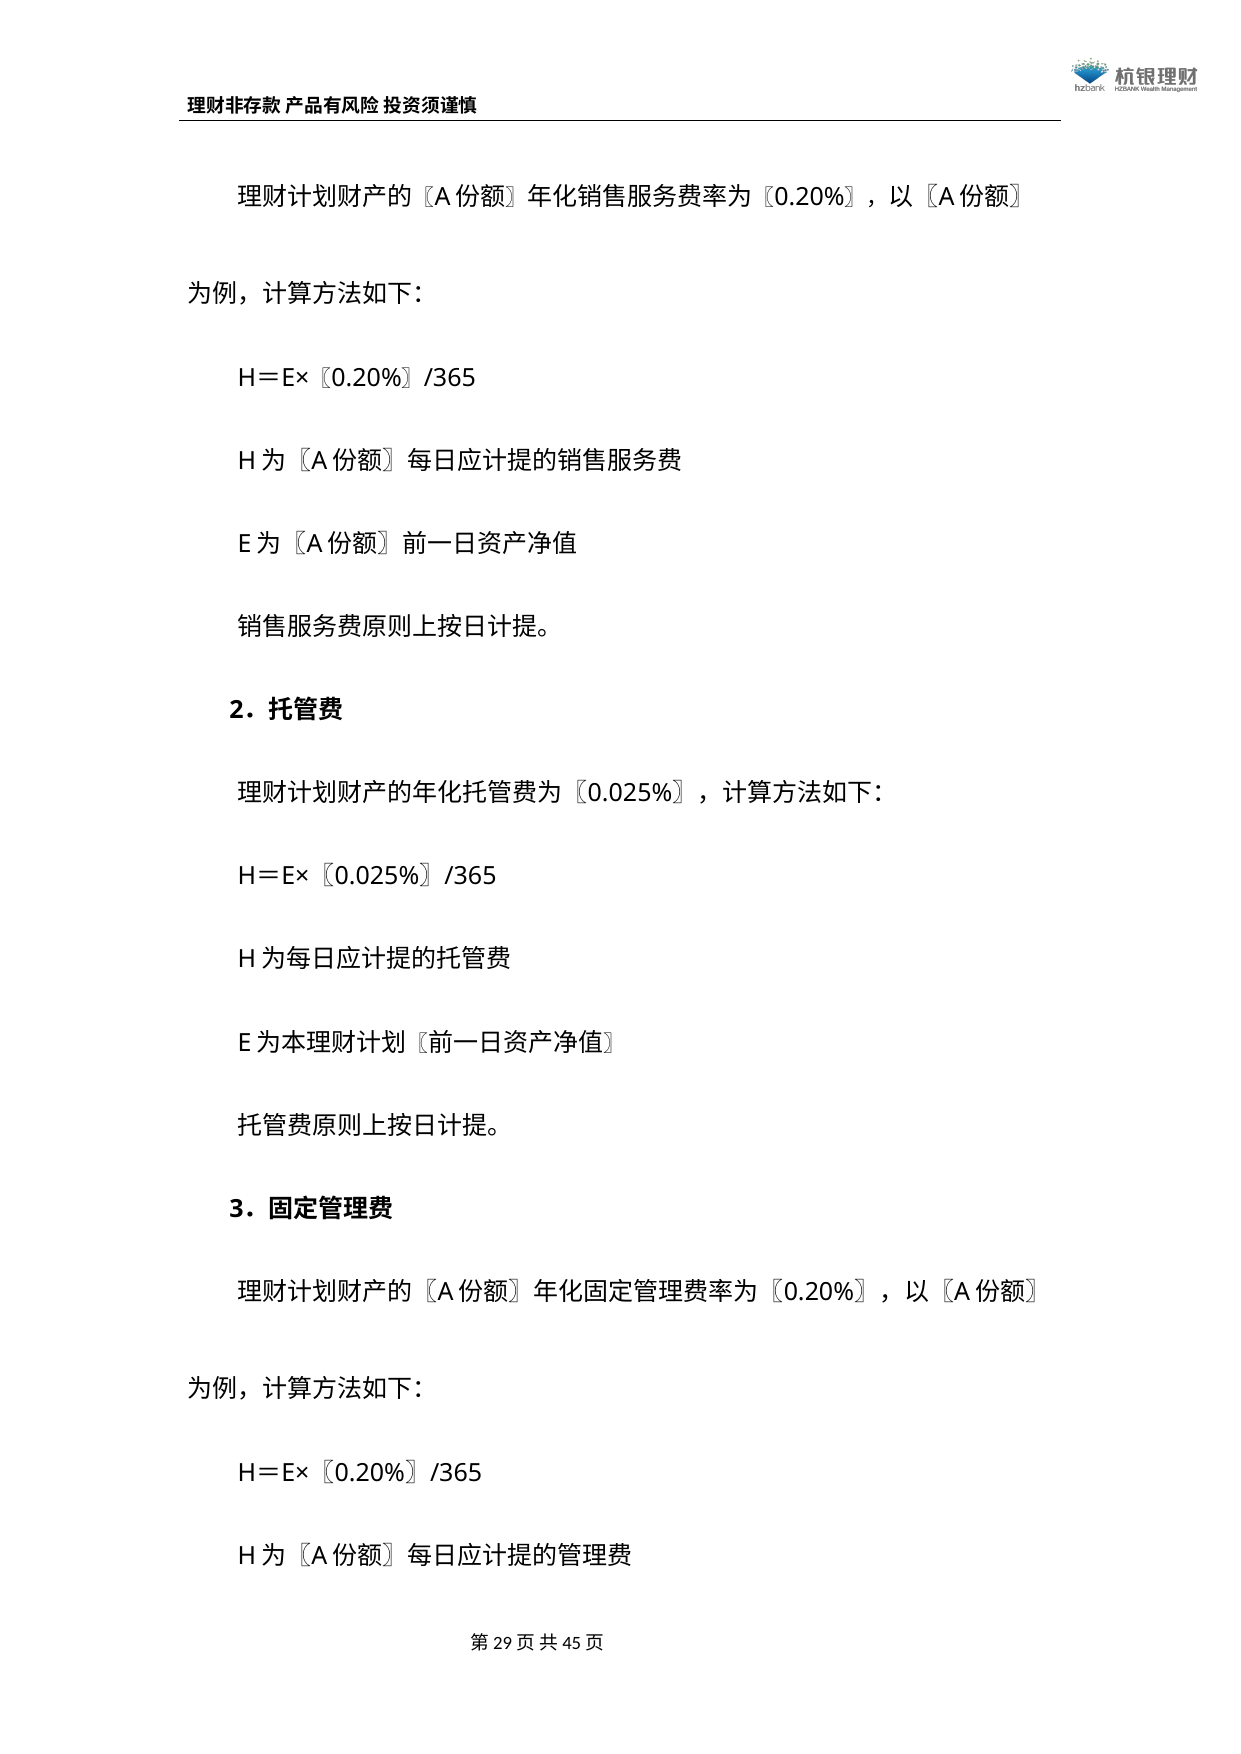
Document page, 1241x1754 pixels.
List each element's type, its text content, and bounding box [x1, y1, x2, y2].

text 理财计划财产的年化托管费为〖0.025%〗，计算方法如下： [187, 758, 1053, 823]
text 理财计划财产的〖A份额〗年化销售服务费率为〖0.20%〗，以〖A份额〗为例，计算方法如下： [187, 162, 1053, 324]
text H＝E×〖0.20%〗/365 [187, 343, 1053, 408]
text H＝E×〖0.025%〗/365 [187, 841, 1053, 906]
list 托管费 [187, 675, 1053, 740]
text E为本理财计划〖前一日资产净值〗 [187, 1008, 1053, 1073]
text 销售服务费原则上按日计提。 [187, 592, 1053, 657]
text H为每日应计提的托管费 [187, 924, 1053, 989]
text 托管费原则上按日计提。 [187, 1091, 1053, 1156]
text E为〖A份额〗前一日资产净值 [187, 509, 1053, 574]
text 理财计划财产的〖A份额〗年化固定管理费率为〖0.20%〗，以〖A份额〗为例，计算方法如下： [187, 1257, 1053, 1419]
text H为〖A份额〗每日应计提的销售服务费 [187, 426, 1053, 491]
picture [1027, 0, 1240, 151]
list 固定管理费 [187, 1174, 1053, 1239]
text H＝E×〖0.20%〗/365 [187, 1438, 1053, 1503]
text H为〖A份额〗每日应计提的管理费 [187, 1521, 1053, 1586]
